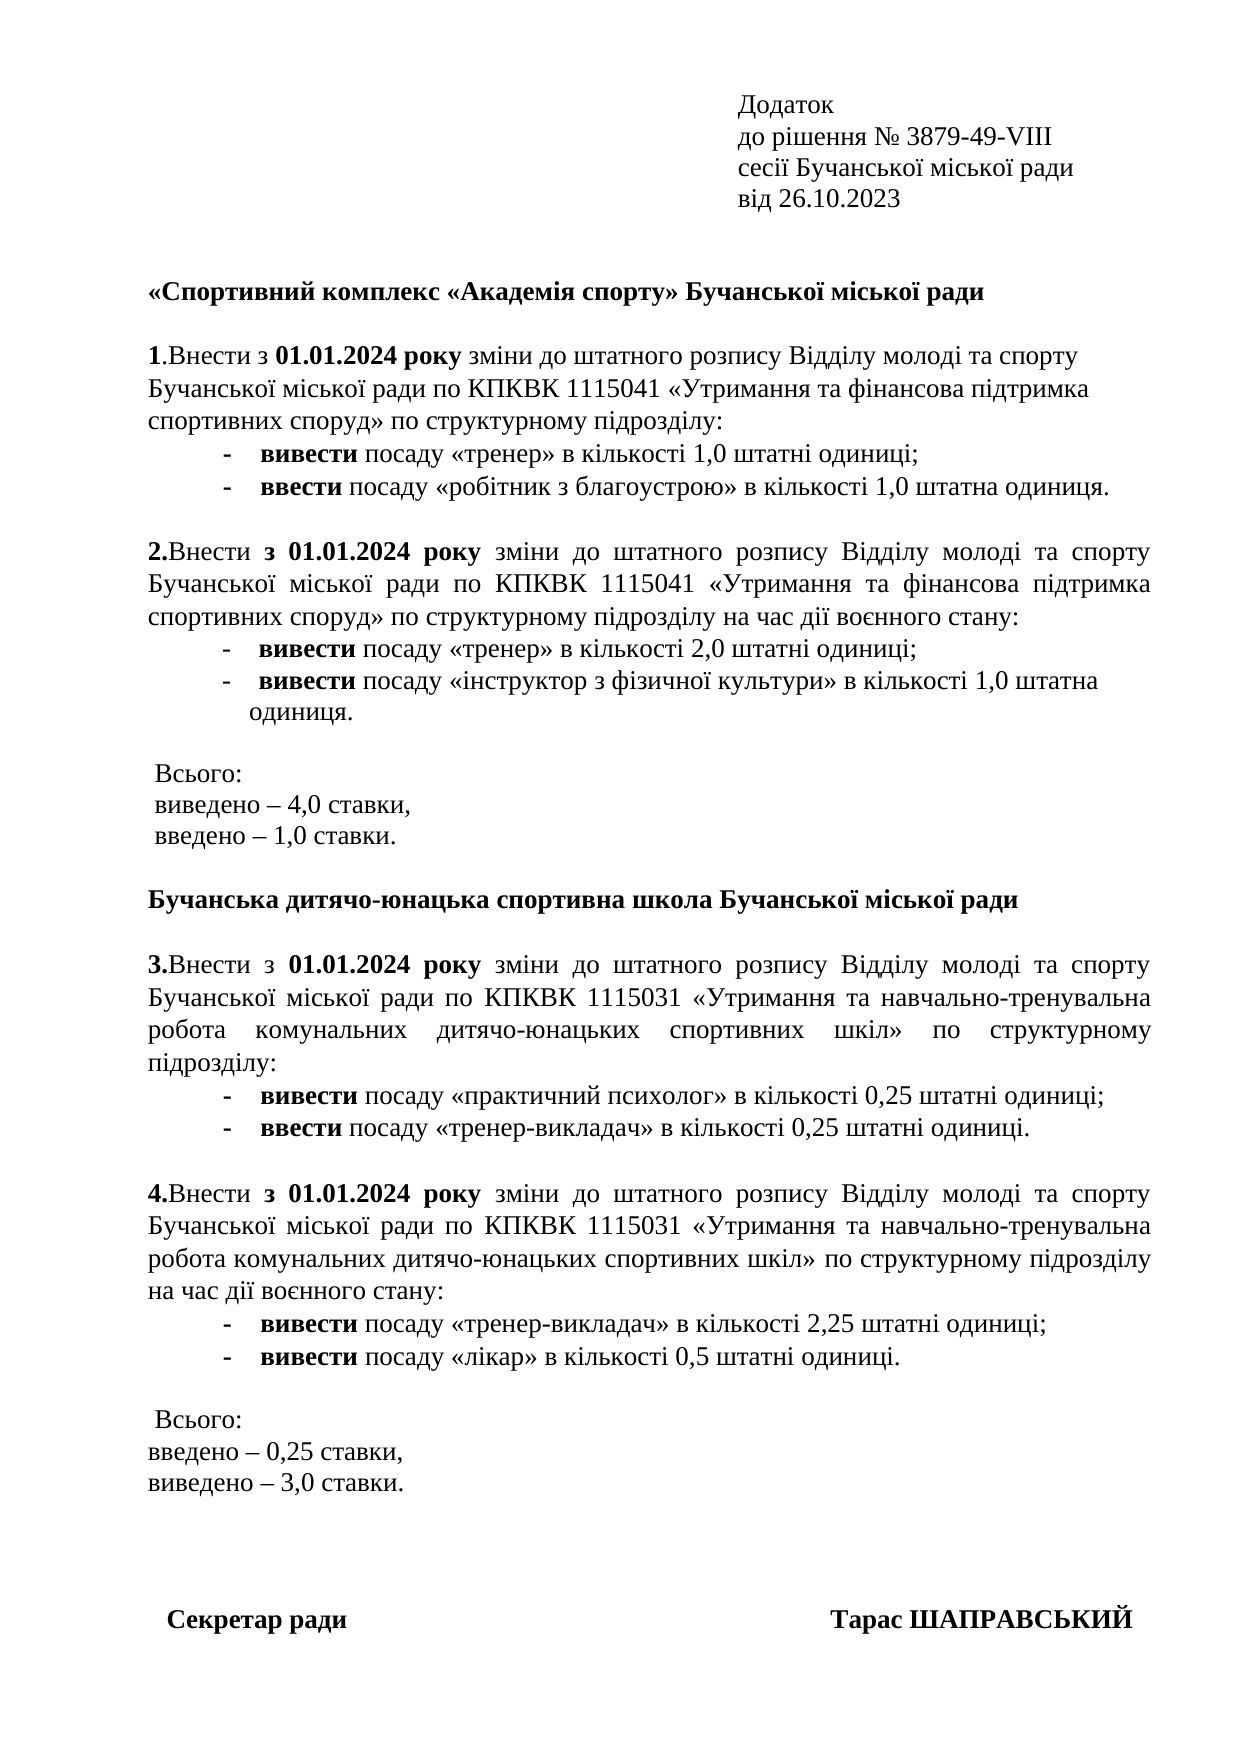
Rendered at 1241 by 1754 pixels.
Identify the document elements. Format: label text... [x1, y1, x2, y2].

text виведено – 3,0 ставки. [148, 1466, 1152, 1497]
list ввести посаду «тренер-викладач» в кількості 0,25 штатні одиниці. [223, 1111, 1152, 1143]
text 3.Внести з 01.01.2024 року зміни до штатного розпису Відділу молоді та спорту Бучанської міської ради по КПКВК 1115031 «Утримання та навчально-тренувальна робота комунальних дитячо-юнацьких спортивних шкіл» по структурному підрозділу: [148, 948, 1152, 1077]
text введено – 1,0 ставки. [148, 819, 1152, 851]
text до рішення № 3879-49-VIІІ [738, 120, 1152, 151]
text Додаток [738, 88, 1152, 120]
text 2.Внести з 01.01.2024 року зміни до штатного розпису Відділу молоді та спорту Бучанської міської ради по КПКВК 1115041 «Утримання та фінансова підтримка спортивних споруд» по структурному підрозділу на час дії воєнного стану: [148, 535, 1152, 631]
text - вивести посаду «інструктор з фізичної культури» в кількості 1,0 штатна [148, 664, 1152, 695]
text одиниця. [148, 695, 1152, 726]
text Бучанська дитячо-юнацька спортивна школа Бучанської міської ради [148, 883, 1152, 914]
text Всього: [148, 757, 1152, 788]
text 4.Внести з 01.01.2024 року зміни до штатного розпису Відділу молоді та спорту Бучанської міської ради по КПКВК 1115031 «Утримання та навчально-тренувальна робота комунальних дитячо-юнацьких спортивних шкіл» по структурному підрозділу на час дії воєнного стану: [148, 1177, 1152, 1306]
text 1.Внести з 01.01.2024 року зміни до штатного розпису Відділу молоді та спорту Бучанської міської ради по КПКВК 1115041 «Утримання та фінансова підтримка спортивних споруд» по структурному підрозділу: [148, 339, 1152, 436]
list вивести посаду «тренер-викладач» в кількості 2,25 штатні одиниці; [223, 1307, 1152, 1338]
text «Спортивний комплекс «Академія спорту» Бучанської міської ради [148, 275, 1152, 307]
list вивести посаду «тренер» в кількості 1,0 штатні одиниці; [223, 437, 1152, 468]
list вивести посаду «практичний психолог» в кількості 0,25 штатні одиниці; [223, 1079, 1152, 1110]
text Секретар ради Тарас ШАПРАВСЬКИЙ [148, 1603, 1152, 1634]
text від 26.10.2023 [738, 182, 1152, 213]
text сесії Бучанської міської ради [738, 151, 1152, 182]
text виведено – 4,0 ставки, [148, 788, 1152, 819]
text - вивести посаду «тренер» в кількості 2,0 штатні одиниці; [148, 633, 1152, 664]
text введено – 0,25 ставки, [148, 1434, 1152, 1466]
list вивести посаду «лікар» в кількості 0,5 штатні одиниці. [223, 1340, 1152, 1371]
list ввести посаду «робітник з благоустрою» в кількості 1,0 штатна одиниця. [223, 469, 1152, 501]
text Всього: [148, 1403, 1152, 1434]
